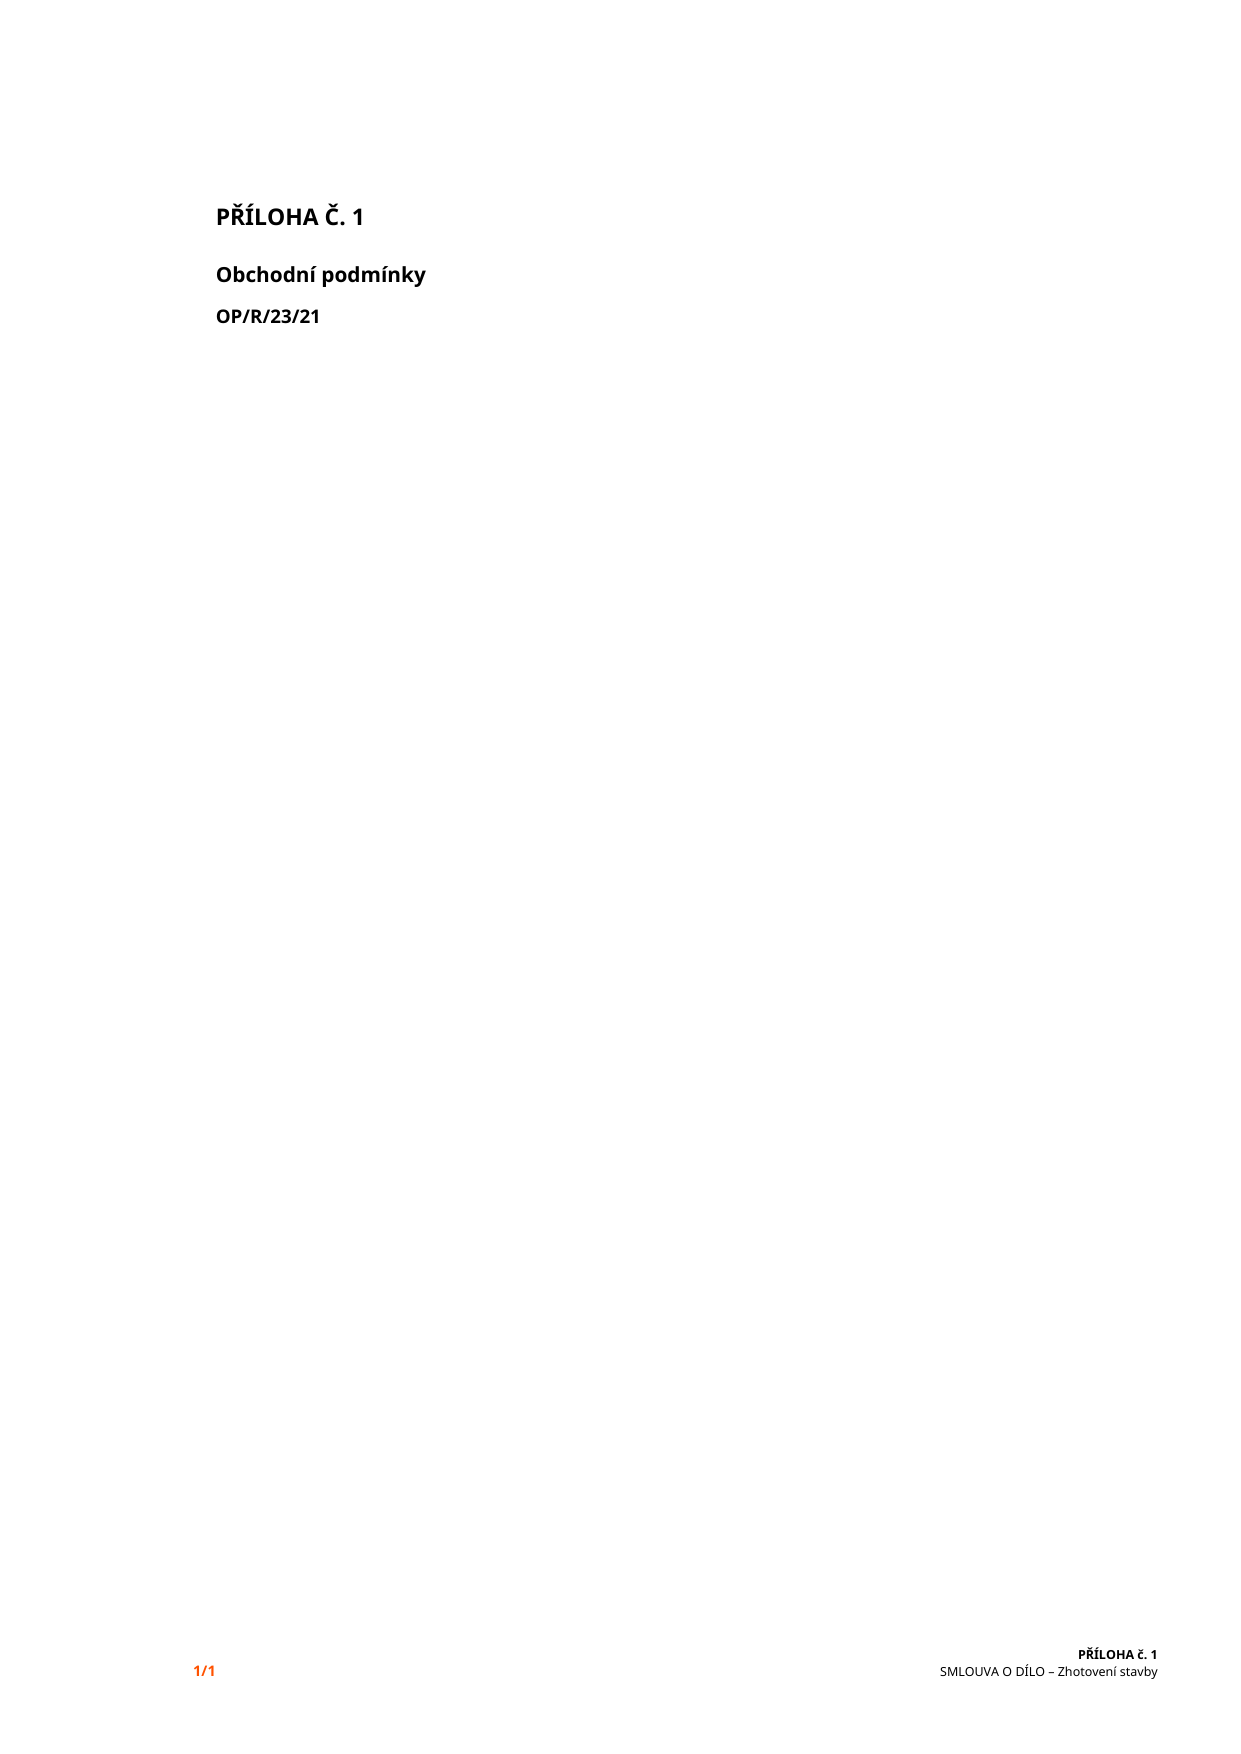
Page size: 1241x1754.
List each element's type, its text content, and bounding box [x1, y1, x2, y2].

text OP/R/23/21 [216, 304, 1093, 329]
text Obchodní podmínky [216, 260, 1093, 288]
text Příloha č. 1 [216, 201, 1093, 232]
